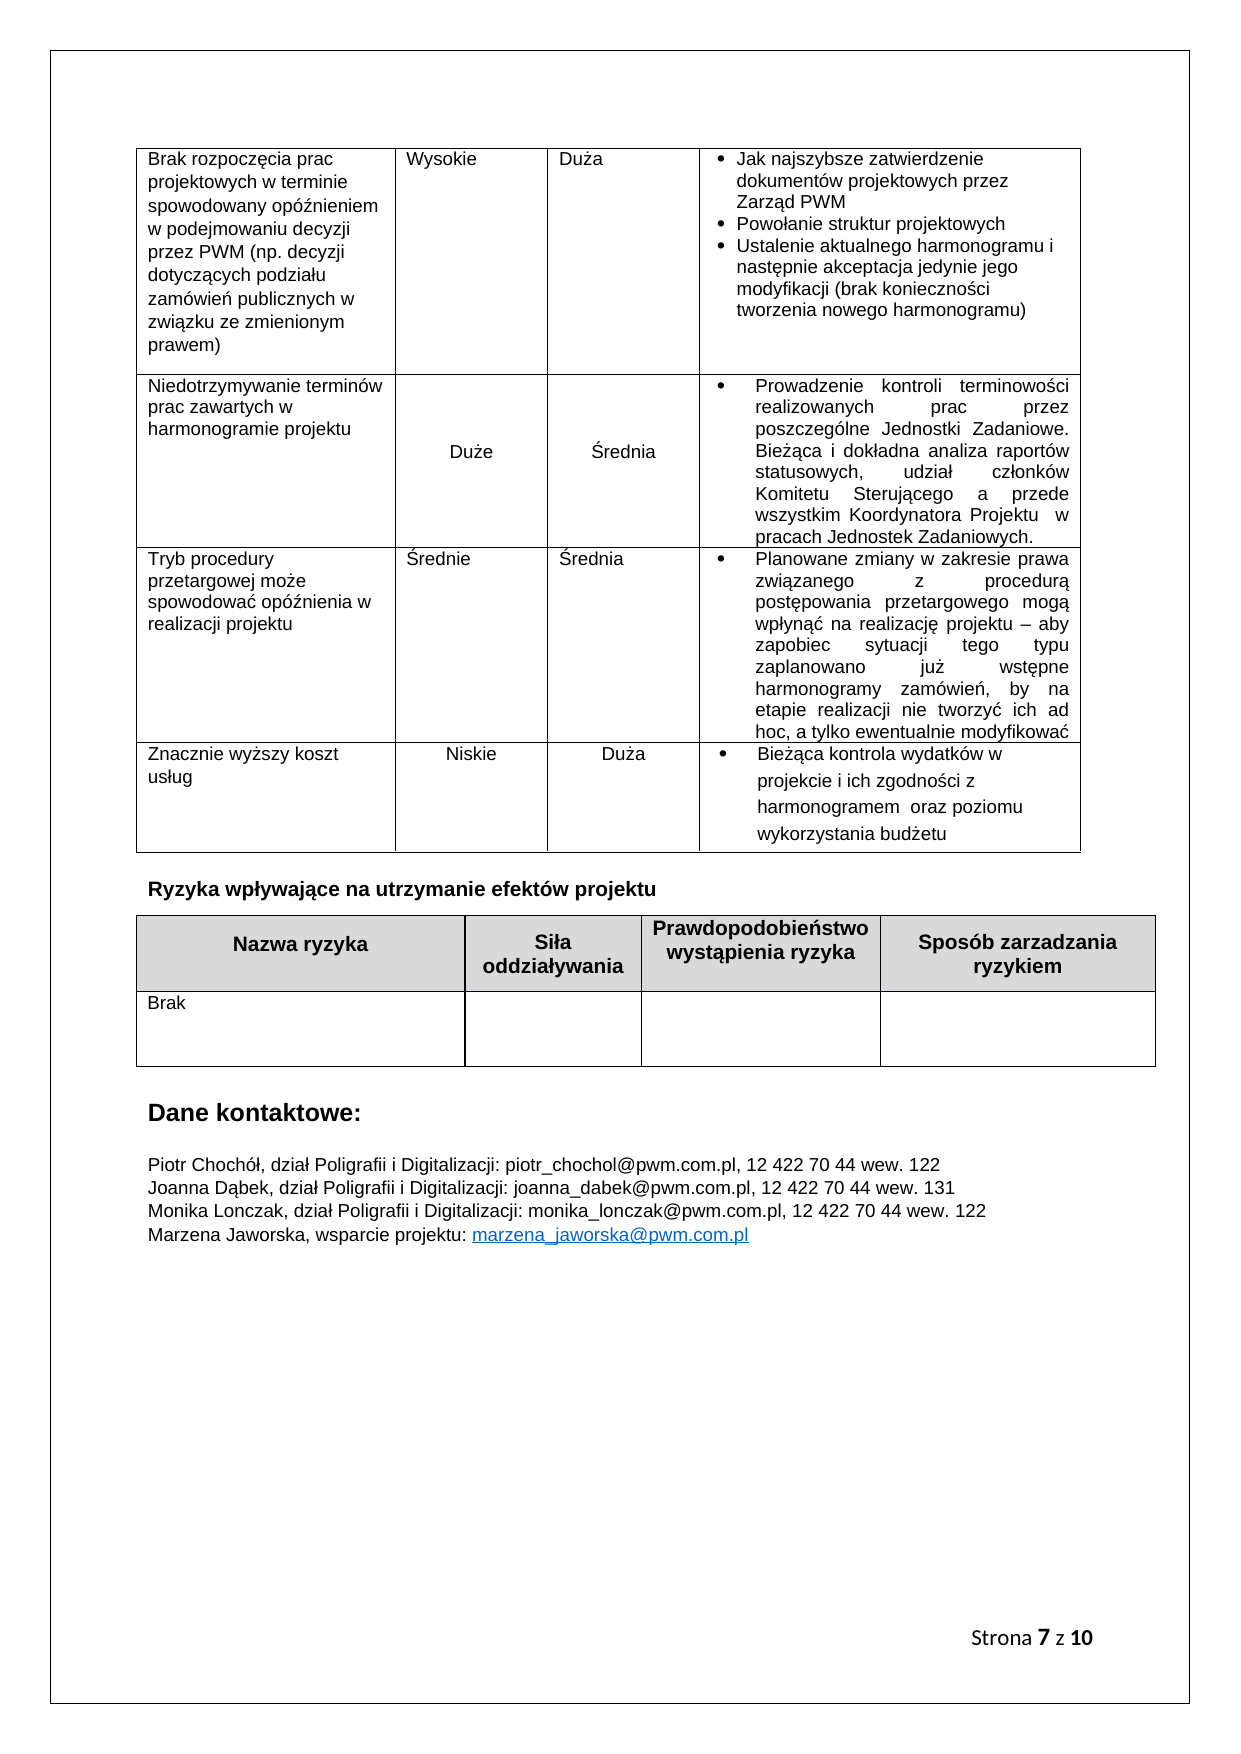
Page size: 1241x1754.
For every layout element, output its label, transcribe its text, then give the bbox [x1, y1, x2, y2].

text Joanna Dąbek, dział Poligrafii i Digitalizacji: joanna_dabek@pwm.com.pl, 12 422 70 44 wew. 131 [148, 1177, 1093, 1199]
table_cell [466, 992, 641, 1066]
table_header Prawdopodobieństwo wystąpienia ryzyka [642, 916, 880, 991]
table_cell Średnia [548, 548, 699, 742]
table_cell Planowane zmiany w zakresie prawa związanego z procedurą postępowania przetargowego mogą wpłynąć na realizację projektu – aby zapobiec sytuacji tego typu zaplanowano już wstępne harmonogramy zamówień, by na etapie realizacji nie tworzyć ich ad hoc, a tylko ewentualnie modyfikować [700, 548, 1080, 742]
table_header Siła oddziaływania [466, 916, 641, 991]
text Ryzyka wpływające na utrzymanie efektów projektu [148, 877, 1093, 901]
table_cell Brak [137, 992, 464, 1066]
table_cell [642, 992, 880, 1066]
table_header Sposób zarzadzania ryzykiem [881, 916, 1155, 991]
table_cell Średnie [396, 548, 547, 742]
text Marzena Jaworska, wsparcie projektu: marzena_jaworska@pwm.com.pl [148, 1223, 1093, 1245]
table_cell Duże [396, 375, 547, 547]
text Monika Lonczak, dział Poligrafii i Digitalizacji: monika_lonczak@pwm.com.pl, 12 422 70 44 wew. 122 [148, 1200, 1093, 1222]
text Piotr Chochół, dział Poligrafii i Digitalizacji: piotr_chochol@pwm.com.pl, 12 422 70 44 wew. 122 [148, 1154, 1093, 1175]
table_cell Niedotrzymywanie terminów prac zawartych w harmonogramie projektu [137, 375, 395, 547]
table_cell Duża [548, 743, 699, 851]
text Dane kontaktowe: [148, 1098, 1093, 1127]
table_cell Bieżąca kontrola wydatków w projekcie i ich zgodności z harmonogramem oraz poziomu wykorzystania budżetu [700, 743, 1080, 851]
table_cell Znacznie wyższy koszt usług [137, 743, 395, 851]
table_cell Tryb procedury przetargowej może spowodować opóźnienia w realizacji projektu [137, 548, 395, 742]
table_cell Średnia [548, 375, 699, 547]
table_cell Duża [548, 149, 699, 374]
table_cell [881, 992, 1155, 1066]
table_cell Wysokie [396, 149, 547, 374]
table_cell Niskie [396, 743, 547, 851]
table_cell Brak rozpoczęcia prac projektowych w terminie spowodowany opóźnieniem w podejmowaniu decyzji przez PWM (np. decyzji dotyczących podziału zamówień publicznych w związku ze zmienionym prawem) [137, 149, 395, 374]
table_cell Prowadzenie kontroli terminowości realizowanych prac przez poszczególne Jednostki Zadaniowe. Bieżąca i dokładna analiza raportów statusowych, udział członków Komitetu Sterującego a przede wszystkim Koordynatora Projektu w pracach Jednostek Zadaniowych. [700, 375, 1080, 547]
table_cell Jak najszybsze zatwierdzenie dokumentów projektowych przez Zarząd PWM Powołanie struktur projektowych Ustalenie aktualnego harmonogramu i następnie akceptacja jedynie jego modyfikacji (brak konieczności tworzenia nowego harmonogramu) [700, 149, 1080, 374]
table_header Nazwa ryzyka [137, 916, 464, 991]
